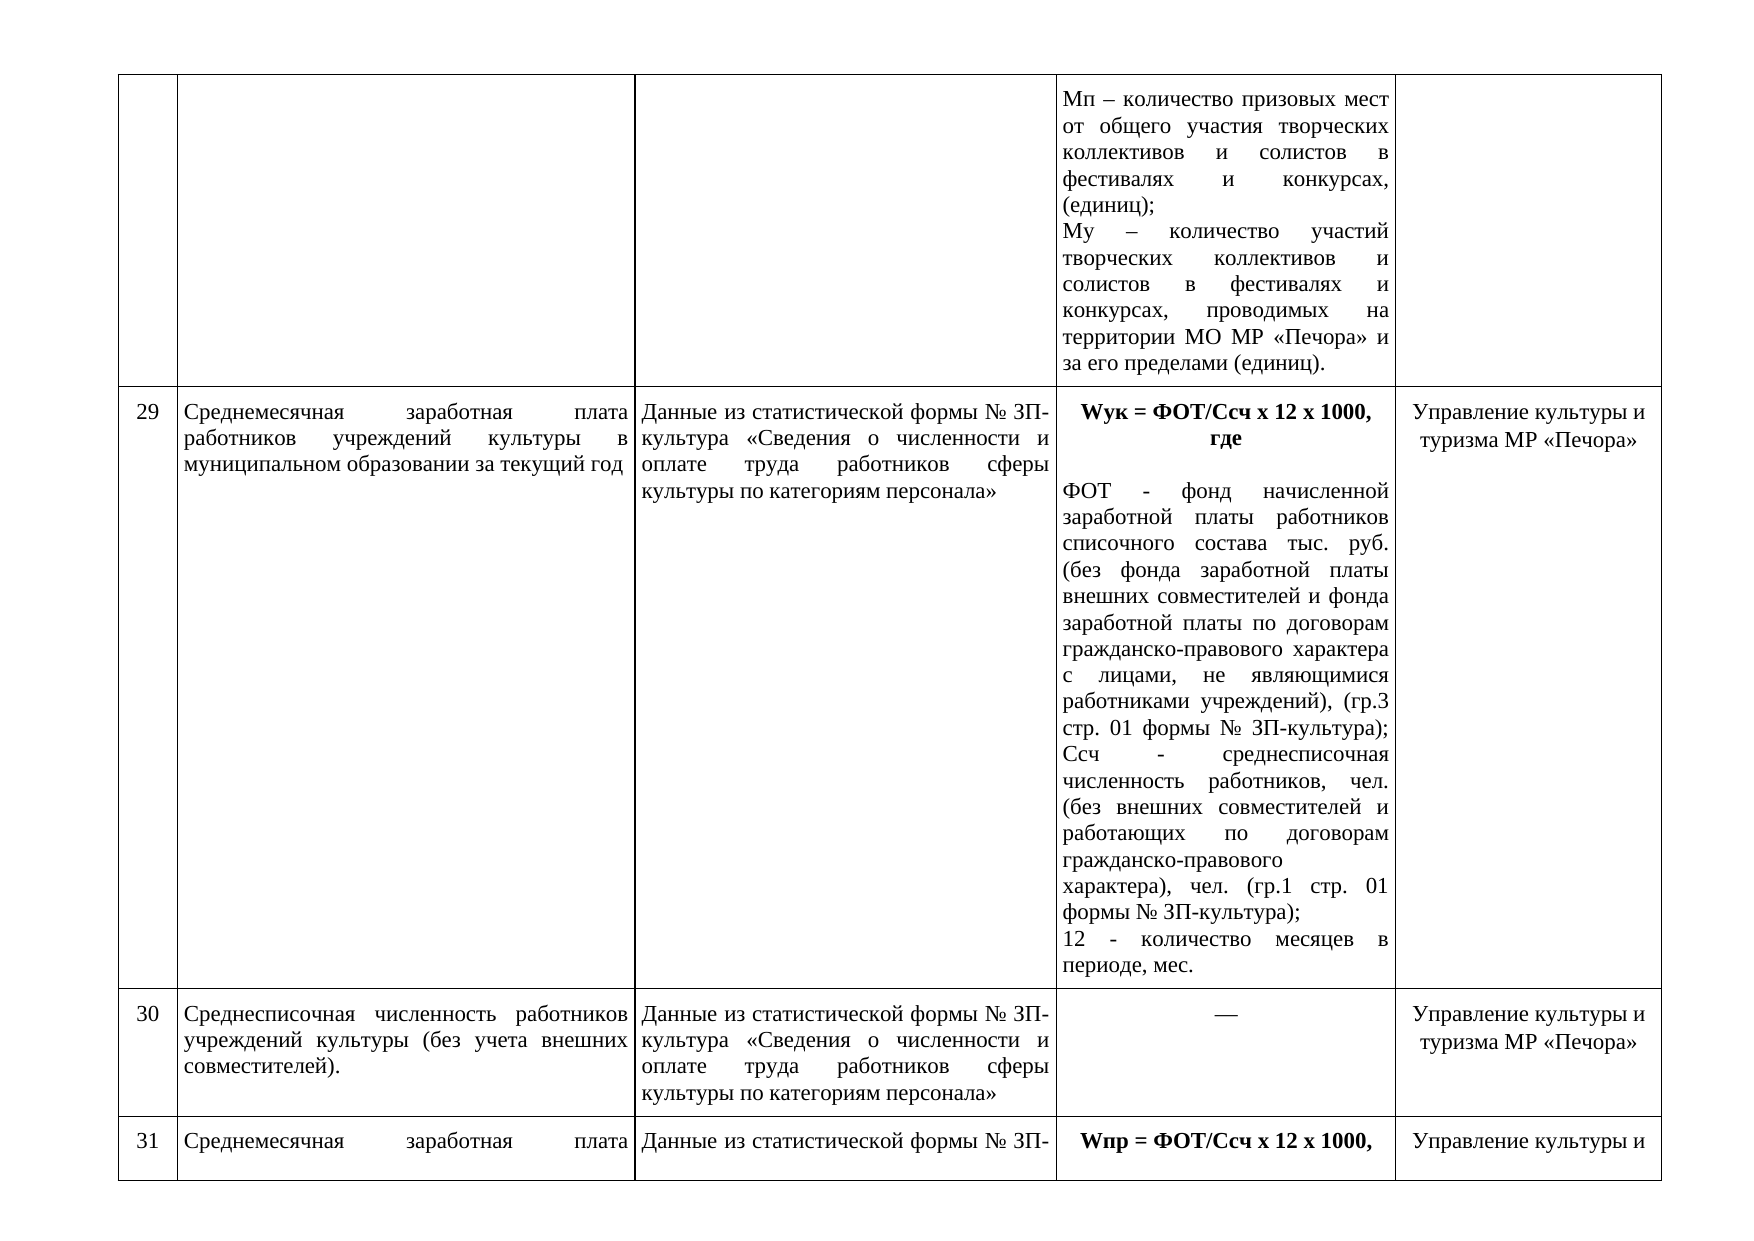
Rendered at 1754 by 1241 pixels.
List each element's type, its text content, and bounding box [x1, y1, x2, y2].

table_cell Wук = ФОТ/Ссч х 12 х 1000, где ФОТ - фонд начисленной заработной платы работников списочного состава тыс. руб. (без фонда заработной платы внешних совместителей и фонда заработной платы по договорам гражданско-правового характера с лицами, не являющимися работниками учреждений), (гр.3 стр. 01 формы № ЗП-культура); Ссч - среднесписочная численность работников, чел. (без внешних совместителей и работающих по договорам гражданско-правового характера), чел. (гр.1 стр. 01 формы № ЗП-культура); 12 - количество месяцев в периоде, мес. [1057, 387, 1395, 988]
table_cell 29 [119, 387, 177, 988]
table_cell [178, 75, 634, 386]
table_cell 30 [119, 989, 177, 1116]
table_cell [1057, 75, 1395, 386]
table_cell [1057, 1117, 1395, 1180]
table_cell Данные из статистической формы № ЗП-культура «Сведения о численности и оплате труда работников сферы культуры по категориям персонала» [636, 387, 1056, 988]
table_cell Среднесписочная численность работников учреждений культуры (без учета внешних совместителей). [178, 989, 634, 1116]
table_cell 28 [119, 75, 177, 386]
table_cell 31 [119, 1117, 177, 1180]
table_cell Данные из статистической формы № ЗП-культура «Сведения о численности и оплате труда работников сферы культуры по категориям персонала» [636, 989, 1056, 1116]
table_cell Управление культуры и туризма МР «Печора» [1396, 989, 1661, 1116]
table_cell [636, 75, 1056, 386]
table_cell Среднемесячная заработная плата работников учреждений культуры в муниципальном образовании за текущий год [178, 387, 634, 988]
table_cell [636, 1117, 1056, 1180]
table_cell Управление культуры и туризма МР «Печора» [1396, 387, 1661, 988]
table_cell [178, 1117, 634, 1180]
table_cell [1396, 75, 1661, 386]
table_cell — [1057, 989, 1395, 1116]
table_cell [1396, 1117, 1661, 1180]
